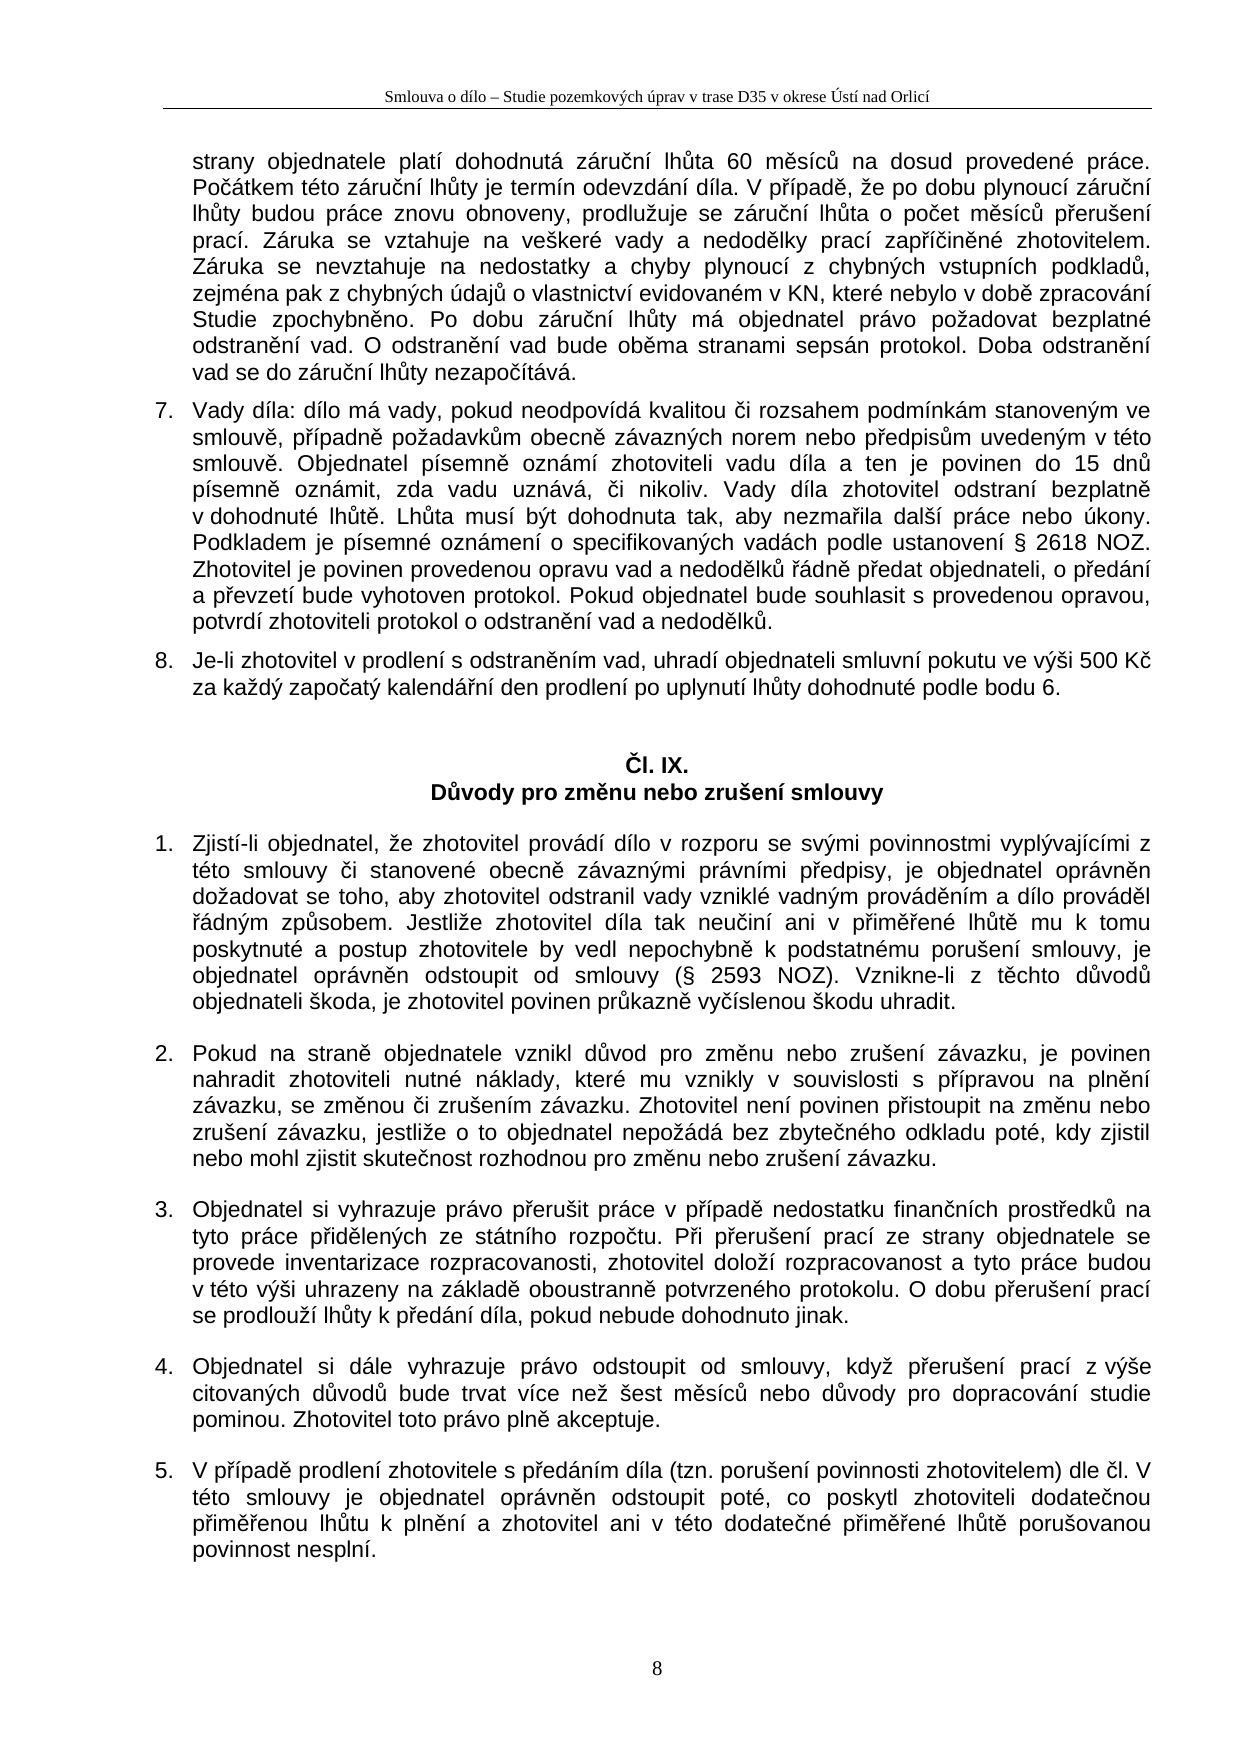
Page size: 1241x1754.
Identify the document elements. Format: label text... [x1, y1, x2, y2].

list V případě prodlení zhotovitele s předáním díla (tzn. porušení povinnosti zhotovitelem) dle čl. V této smlouvy je objednatel oprávněn odstoupit poté, co poskytl zhotoviteli dodatečnou přiměřenou lhůtu k plnění a zhotovitel ani v této dodatečné přiměřené lhůtě porušovanou povinnost nesplní. [154, 1457, 1152, 1563]
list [154, 148, 1152, 385]
text Důvody pro změnu nebo zrušení smlouvy [162, 779, 1152, 805]
list Zjistí-li objednatel, že zhotovitel provádí dílo v rozporu se svými povinnostmi vyplývajícími z této smlouvy či stanovené obecně závaznými právními předpisy, je objednatel oprávněn dožadovat se toho, aby zhotovitel odstranil vady vzniklé vadným prováděním a dílo prováděl řádným způsobem. Jestliže zhotovitel díla tak neučiní ani v přiměřené lhůtě mu k tomu poskytnuté a postup zhotovitele by vedl nepochybně k podstatnému porušení smlouvy, je objednatel oprávněn odstoupit od smlouvy (§ 2593 NOZ). Vznikne-li z těchto důvodů objednateli škoda, je zhotovitel povinen průkazně vyčíslenou škodu uhradit. [154, 830, 1152, 1015]
list Je-li zhotovitel v prodlení s odstraněním vad, uhradí objednateli smluvní pokutu ve výši 500 Kč za každý započatý kalendářní den prodlení po uplynutí lhůty dohodnuté podle bodu 6. [154, 647, 1152, 700]
text Čl. IX. [162, 752, 1152, 779]
list Pokud na straně objednatele vznikl důvod pro změnu nebo zrušení závazku, je povinen nahradit zhotoviteli nutné náklady, které mu vznikly v souvislosti s přípravou na plnění závazku, se změnou či zrušením závazku. Zhotovitel není povinen přistoupit na změnu nebo zrušení závazku, jestliže o to objednatel nepožádá bez zbytečného odkladu poté, kdy zjistil nebo mohl zjistit skutečnost rozhodnou pro změnu nebo zrušení závazku. [154, 1040, 1152, 1171]
list Vady díla: dílo má vady, pokud neodpovídá kvalitou či rozsahem podmínkám stanoveným ve smlouvě, případně požadavkům obecně závazných norem nebo předpisům uvedeným v této smlouvě. Objednatel písemně oznámí zhotoviteli vadu díla a ten je povinen do 15 dnů písemně oznámit, zda vadu uznává, či nikoliv. Vady díla zhotovitel odstraní bezplatně v dohodnuté lhůtě. Lhůta musí být dohodnuta tak, aby nezmařila další práce nebo úkony. Podkladem je písemné oznámení o specifikovaných vadách podle ustanovení § 2618 NOZ. Zhotovitel je povinen provedenou opravu vad a nedodělků řádně předat objednateli, o předání a převzetí bude vyhotoven protokol. Pokud objednatel bude souhlasit s provedenou opravou, potvrdí zhotoviteli protokol o odstranění vad a nedodělků. [154, 397, 1152, 634]
list Objednatel si vyhrazuje právo přerušit práce v případě nedostatku finančních prostředků na tyto práce přidělených ze státního rozpočtu. Při přerušení prací ze strany objednatele se provede inventarizace rozpracovanosti, zhotovitel doloží rozpracovanost a tyto práce budou v této výši uhrazeny na základě oboustranně potvrzeného protokolu. O dobu přerušení prací se prodlouží lhůty k předání díla, pokud nebude dohodnuto jinak. [154, 1196, 1152, 1328]
list Objednatel si dále vyhrazuje právo odstoupit od smlouvy, když přerušení prací z výše citovaných důvodů bude trvat více než šest měsíců nebo důvody pro dopracování studie pominou. Zhotovitel toto právo plně akceptuje. [154, 1353, 1152, 1432]
